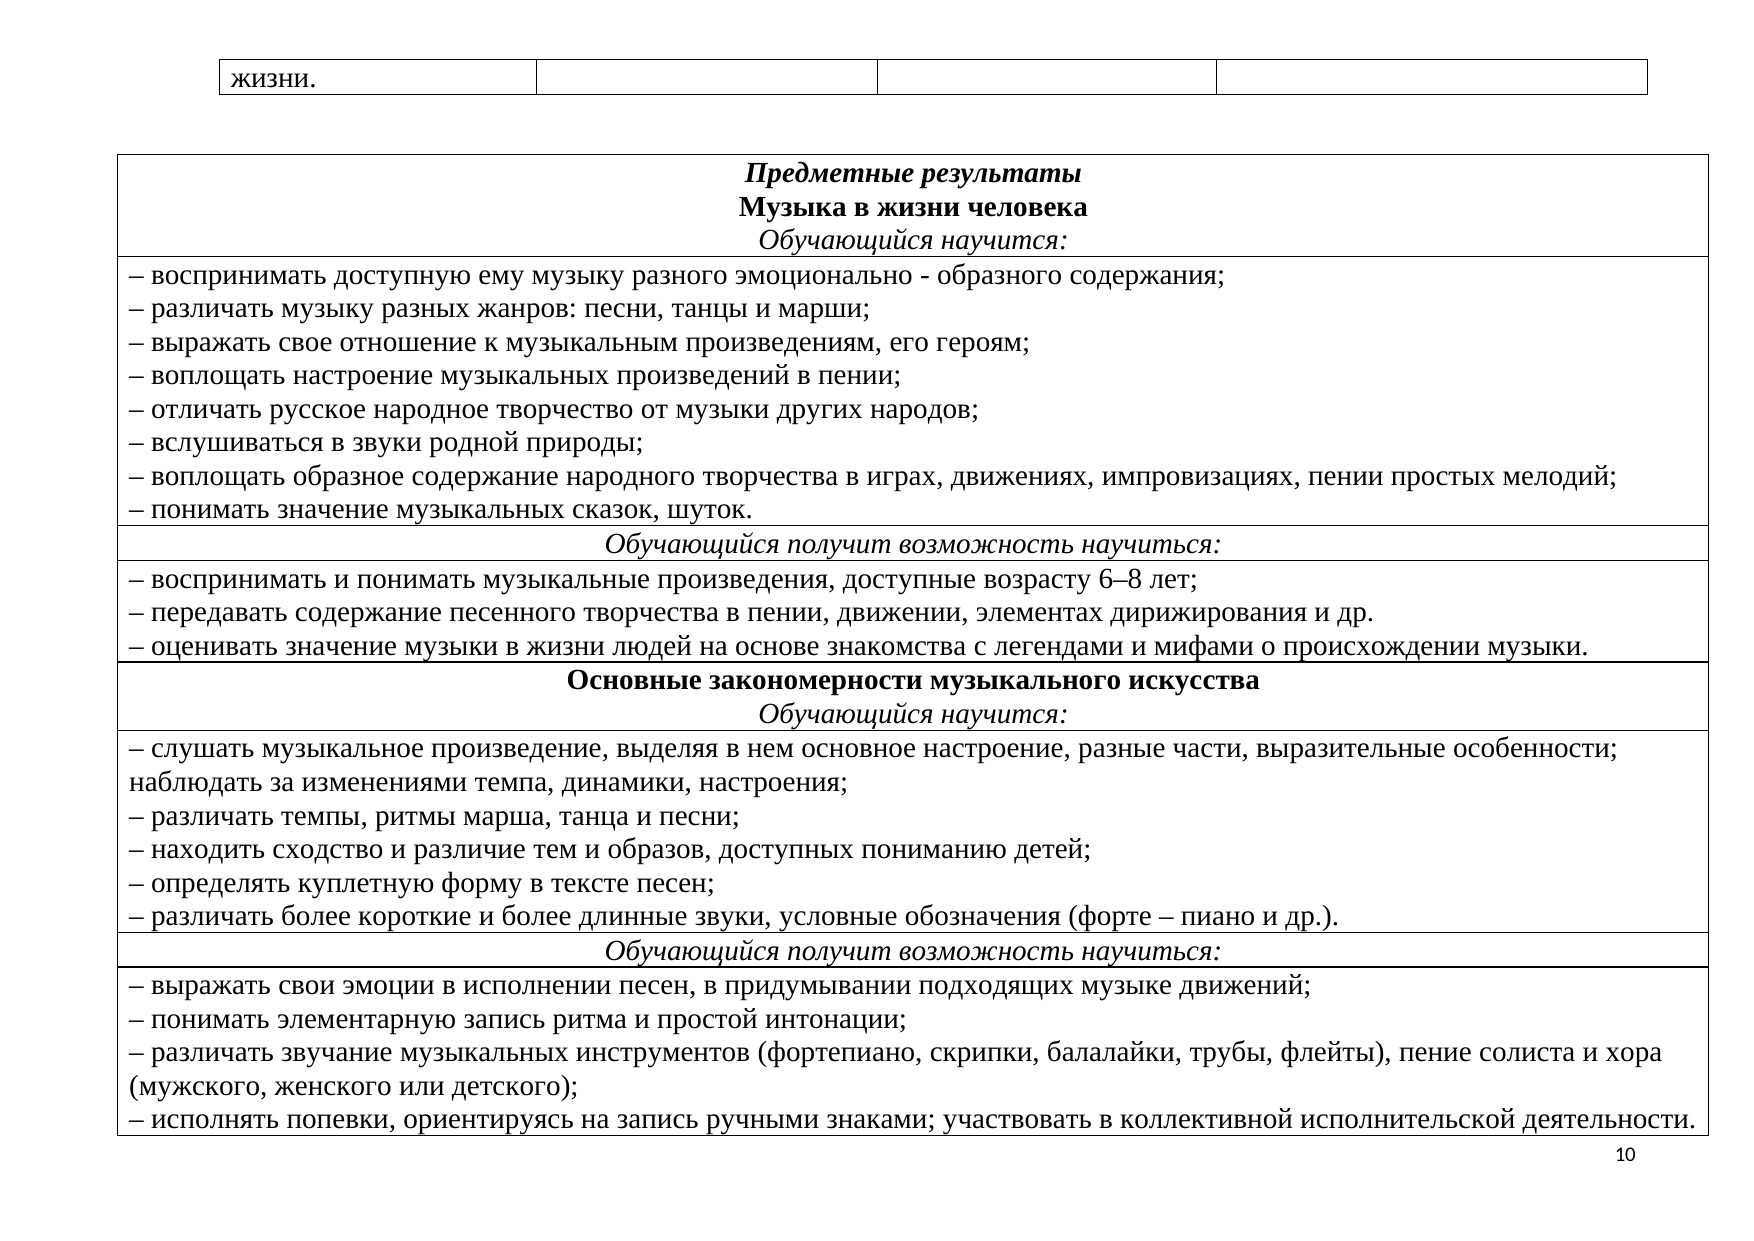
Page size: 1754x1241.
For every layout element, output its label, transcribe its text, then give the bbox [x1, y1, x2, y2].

table_cell Основные закономерности музыкального искусства Обучающийся научится: [118, 663, 1708, 729]
table_header Предметные результаты Музыка в жизни человека Обучающийся научится: [118, 155, 1708, 256]
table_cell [537, 60, 877, 94]
table_cell Обучающийся получит возможность научиться: [118, 526, 1708, 560]
table_cell – выражать свои эмоции в исполнении песен, в придумывании подходящих музыке движений; – понимать элементарную запись ритма и простой интонации; – различать звучание музыкальных инструментов (фортепиано, скрипки, балалайки, трубы, флейты), пение солиста и хора (мужского, женского или детского); – исполнять попевки, ориентируясь на запись ручными знаками; участвовать в коллективной исполнительской деятельности. [118, 968, 1708, 1135]
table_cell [878, 60, 1216, 94]
table_cell – слушать музыкальное произведение, выделяя в нем основное настроение, разные части, выразительные особенности; наблюдать за изменениями темпа, динамики, настроения; – различать темпы, ритмы марша, танца и песни; – находить сходство и различие тем и образов, доступных пониманию детей; – определять куплетную форму в тексте песен; – различать более короткие и более длинные звуки, условные обозначения (форте – пиано и др.). [118, 731, 1708, 932]
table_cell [1217, 60, 1647, 94]
table_cell Обучающийся получит возможность научиться: [118, 933, 1708, 966]
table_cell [220, 60, 536, 94]
table_cell – воспринимать доступную ему музыку разного эмоционально - образного содержания; – различать музыку разных жанров: песни, танцы и марши; – выражать свое отношение к музыкальным произведениям, его героям; – воплощать настроение музыкальных произведений в пении; – отличать русское народное творчество от музыки других народов; – вслушиваться в звуки родной природы; – воплощать образное содержание народного творчества в играх, движениях, импровизациях, пении простых мелодий; – понимать значение музыкальных сказок, шуток. [118, 257, 1708, 525]
table_cell – воспринимать и понимать музыкальные произведения, доступные возрасту 6–8 лет; – передавать содержание песенного творчества в пении, движении, элементах дирижирования и др. – оценивать значение музыки в жизни людей на основе знакомства с легендами и мифами о происхождении музыки. [118, 561, 1708, 661]
